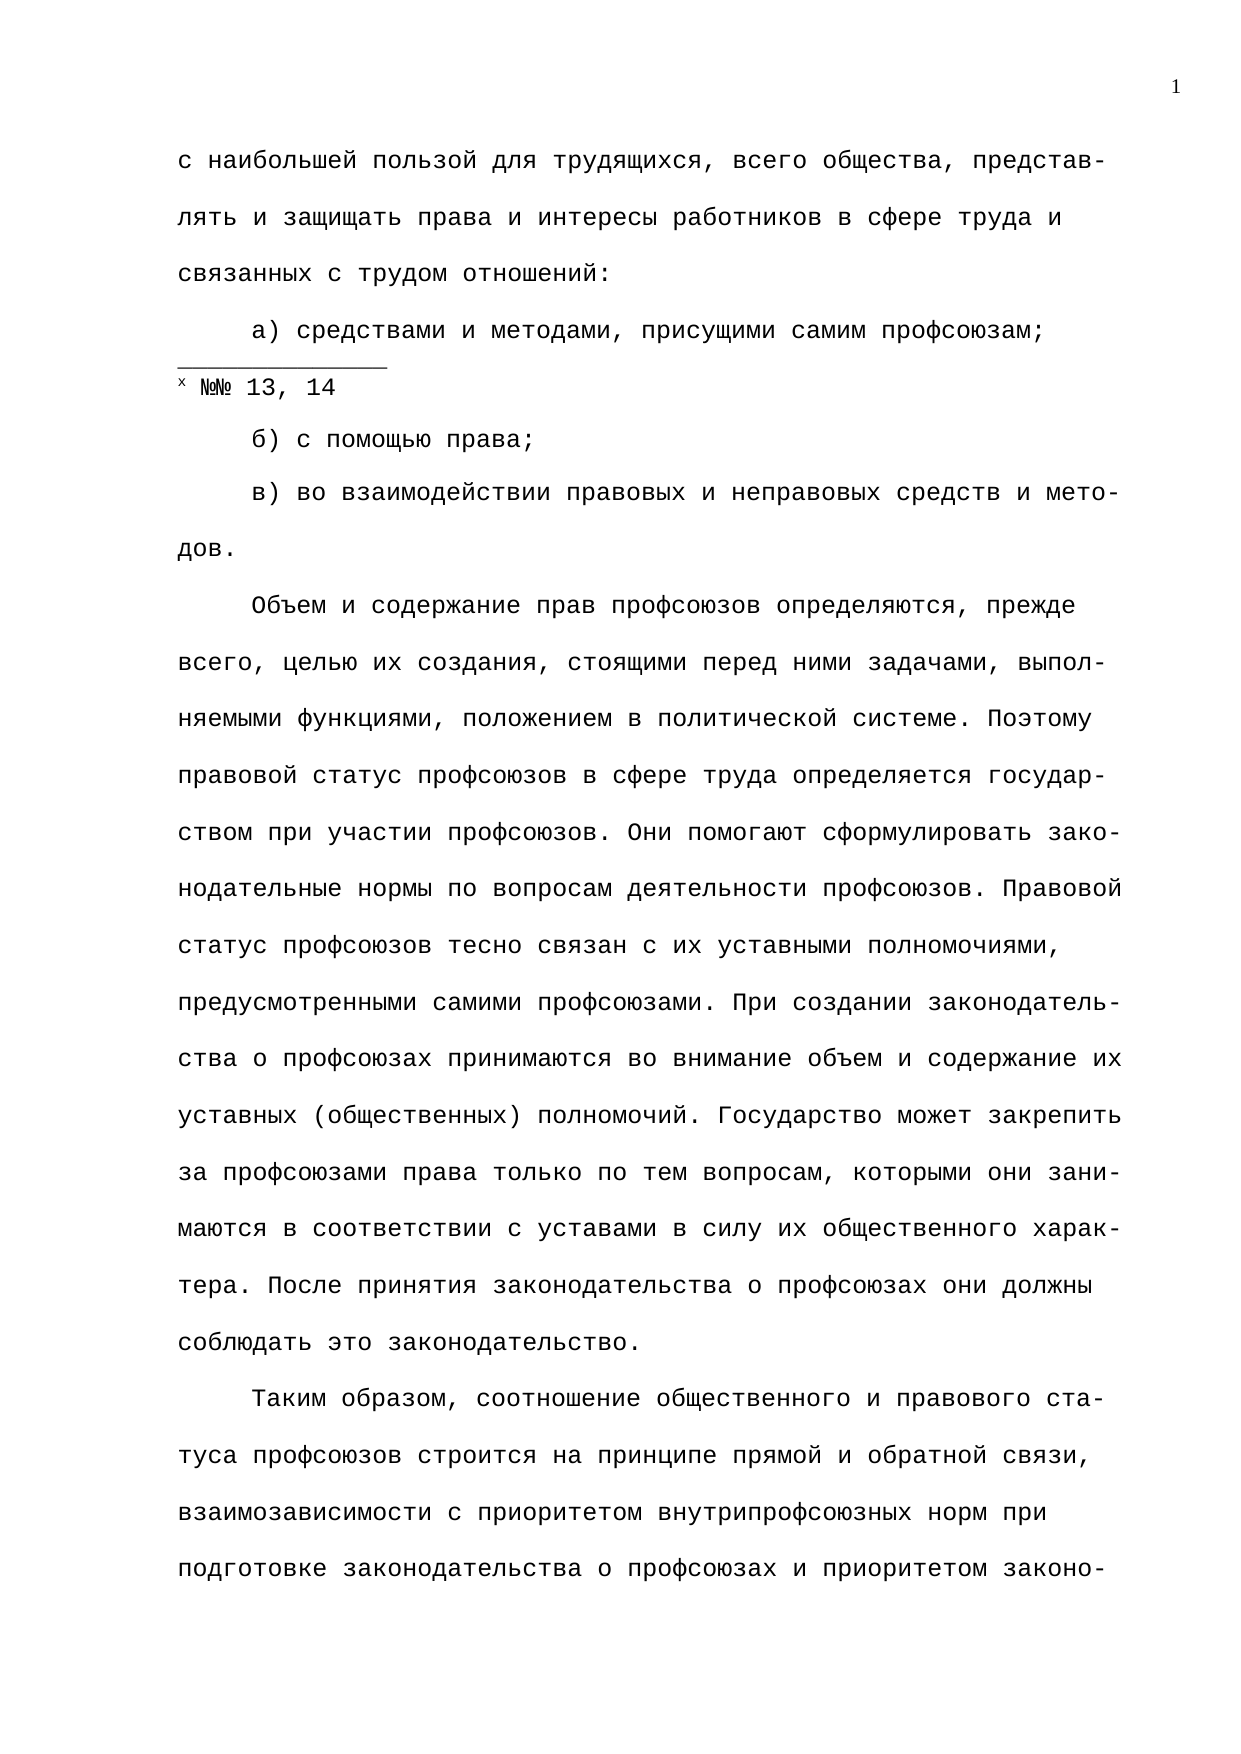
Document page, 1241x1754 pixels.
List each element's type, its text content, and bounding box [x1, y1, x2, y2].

text туса профсоюзов строится на принципе прямой и обратной связи, [177, 1442, 1181, 1471]
text предусмотренными самими профсоюзами. При создании законодатель- [177, 989, 1181, 1017]
text всего, целью их создания, стоящими перед ними задачами, выпол- [177, 649, 1181, 677]
text статус профсоюзов тесно связан с их уставными полномочиями, [177, 932, 1181, 961]
text за профсоюзами права только по тем вопросам, которыми они зани- [177, 1159, 1181, 1187]
text х №№ 13, 14 [177, 374, 1181, 403]
text б) с помощью права; [177, 427, 1181, 455]
text тера. После принятия законодательства о профсоюзах они должны [177, 1272, 1181, 1301]
text с наибольшей пользой для трудящихся, всего общества, представ- [177, 148, 1181, 176]
text нодательные нормы по вопросам деятельности профсоюзов. Правовой [177, 876, 1181, 904]
text подготовке законодательства о профсоюзах и приоритетом законо- [177, 1556, 1181, 1584]
text соблюдать это законодательство. [177, 1329, 1181, 1357]
text ______________ [177, 346, 1181, 374]
text связанных с трудом отношений: [177, 261, 1181, 289]
text Таким образом, соотношение общественного и правового ста- [177, 1386, 1181, 1414]
text маются в соответствии с уставами в силу их общественного харак- [177, 1216, 1181, 1244]
text а) средствами и методами, присущими самим профсоюзам; [177, 318, 1181, 346]
text Объем и содержание прав профсоюзов определяются, прежде [177, 592, 1181, 621]
text взаимозависимости с приоритетом внутрипрофсоюзных норм при [177, 1499, 1181, 1527]
text правовой статус профсоюзов в сфере труда определяется государ- [177, 762, 1181, 791]
text в) во взаимодействии правовых и неправовых средств и мето- [177, 479, 1181, 507]
text ства о профсоюзах принимаются во внимание объем и содержание их [177, 1046, 1181, 1074]
text лять и защищать права и интересы работников в сфере труда и [177, 204, 1181, 233]
text уставных (общественных) полномочий. Государство может закрепить [177, 1102, 1181, 1131]
text няемыми функциями, положением в политической системе. Поэтому [177, 706, 1181, 734]
text ством при участии профсоюзов. Они помогают сформулировать зако- [177, 819, 1181, 847]
text дов. [177, 536, 1181, 564]
